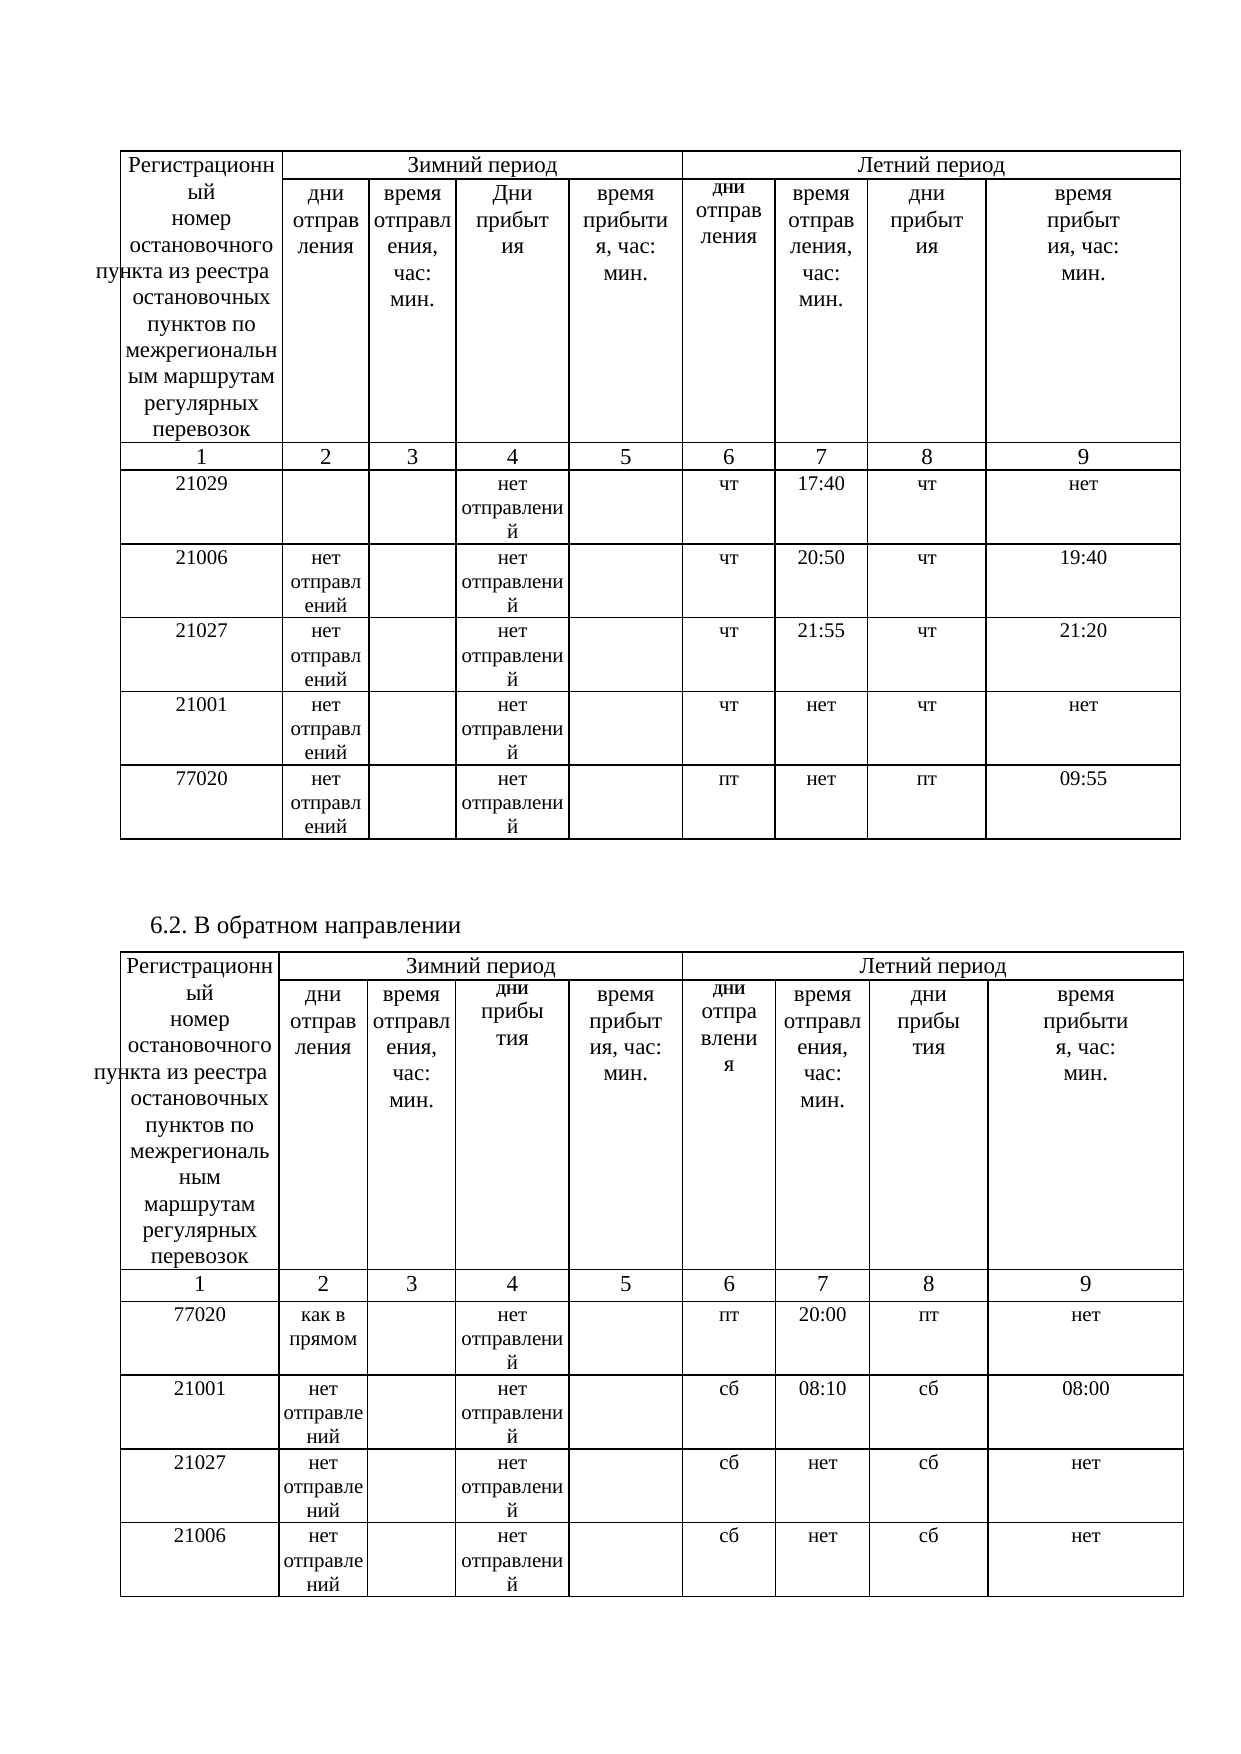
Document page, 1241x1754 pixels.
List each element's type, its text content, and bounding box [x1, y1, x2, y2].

table_cell 1 [121, 1270, 278, 1301]
table_cell нет [989, 1302, 1183, 1374]
table_cell 5 [570, 443, 682, 469]
table_header Зимний период [280, 953, 682, 979]
table_cell [570, 1302, 682, 1374]
table_cell 77020 [121, 766, 282, 838]
table_cell 21029 [121, 471, 282, 543]
table_cell [370, 471, 455, 543]
table_cell ДНИ отпра влени я [683, 981, 775, 1269]
table_cell сб [683, 1376, 775, 1448]
table_cell нет [776, 1450, 869, 1522]
table_cell чт [868, 692, 985, 764]
table_cell время прибыти я, час: мин. [570, 180, 682, 441]
table_cell нет отправлений [280, 1376, 367, 1448]
table_cell [370, 618, 455, 691]
table_cell 2 [280, 1270, 367, 1301]
table_cell 21027 [121, 618, 282, 691]
table_cell чт [868, 471, 985, 543]
table_cell 7 [776, 1270, 869, 1301]
table_cell 4 [456, 1270, 568, 1301]
table_cell 21027 [121, 1450, 278, 1522]
table_cell время отправл ения, час: мин. [776, 981, 869, 1269]
table_cell пт [868, 766, 985, 838]
table_cell нет отправлений [283, 618, 368, 691]
table_cell сб [870, 1376, 987, 1448]
table_cell дни отправ ления [283, 180, 368, 441]
table_cell нет отправлений [457, 471, 568, 543]
table_cell [570, 618, 682, 691]
table_cell 3 [368, 1270, 455, 1301]
table_cell время отправл ения, час: мин. [370, 180, 455, 441]
table_cell [570, 1523, 682, 1596]
table_cell нет отправлений [280, 1450, 367, 1522]
table_cell нет [987, 692, 1180, 764]
table_cell дни прибы тия [870, 981, 987, 1269]
table_cell как в прямом [280, 1302, 367, 1374]
table_header Летний период [683, 152, 1180, 178]
table_cell время отправл ения, час: мин. [368, 981, 455, 1269]
table_cell нет [776, 766, 867, 838]
table_cell [368, 1302, 455, 1374]
table_cell [570, 766, 682, 838]
table_cell [368, 1523, 455, 1596]
table_cell нет отправлений [456, 1302, 568, 1374]
table_cell дни отправ ления [280, 981, 367, 1269]
table_cell 21001 [121, 692, 282, 764]
table_cell чт [868, 545, 985, 617]
table_cell чт [683, 471, 774, 543]
table_cell 5 [570, 1270, 682, 1301]
table_cell 21:55 [776, 618, 867, 691]
table_cell чт [683, 692, 774, 764]
table_cell чт [868, 618, 985, 691]
table_cell сб [683, 1523, 775, 1596]
table_cell 21006 [121, 1523, 278, 1596]
table_header Регистрационный номер остановочного пункта из реестра остановочных пунктов по межрегиональным маршрутам регулярных перевозок [121, 152, 282, 441]
table_cell 6 [683, 443, 774, 469]
table_cell [570, 692, 682, 764]
table_cell нет отправлений [457, 766, 568, 838]
table_header Зимний период [283, 152, 682, 178]
table_cell 19:40 [987, 545, 1180, 617]
table_cell чт [683, 545, 774, 617]
table_header Регистрационный номер остановочного пункта из реестра остановочных пунктов по межрегиональным маршрутам регулярных перевозок [121, 953, 278, 1269]
table_cell 1 [121, 443, 282, 469]
table_cell 9 [989, 1270, 1183, 1301]
table_cell нет отправлений [457, 618, 568, 691]
table_cell нет [987, 471, 1180, 543]
table_cell 2 [283, 443, 368, 469]
table_cell [370, 766, 455, 838]
table_cell нет отправлений [283, 545, 368, 617]
table_cell 3 [370, 443, 455, 469]
table_cell чт [683, 618, 774, 691]
table_cell 17:40 [776, 471, 867, 543]
table_cell нет [776, 692, 867, 764]
table_cell ДНИ отправ ления [683, 180, 774, 441]
table_cell 6 [683, 1270, 775, 1301]
table_cell 8 [868, 443, 985, 469]
table_cell нет отправлений [457, 545, 568, 617]
table_cell 08:10 [776, 1376, 869, 1448]
table_cell время прибыти я, час: мин. [989, 981, 1183, 1269]
table_header Летний период [683, 953, 1183, 979]
table_cell 20:50 [776, 545, 867, 617]
table_cell сб [870, 1523, 987, 1596]
table_cell [368, 1376, 455, 1448]
table_cell сб [683, 1450, 775, 1522]
table_cell нет отправлений [283, 692, 368, 764]
table_cell 20:00 [776, 1302, 869, 1374]
table_cell нет отправлений [456, 1450, 568, 1522]
table_cell сб [870, 1450, 987, 1522]
table_cell 08:00 [989, 1376, 1183, 1448]
table_cell 21001 [121, 1376, 278, 1448]
table_cell время прибыт ия, час: мин. [570, 981, 682, 1269]
table_cell время прибыт ия, час: мин. [987, 180, 1180, 441]
table_cell 21006 [121, 545, 282, 617]
table_cell [570, 471, 682, 543]
table_cell дни прибыт ия [868, 180, 985, 441]
table_cell нет [989, 1523, 1183, 1596]
table_cell 77020 [121, 1302, 278, 1374]
table_cell 21:20 [987, 618, 1180, 691]
table_cell [370, 692, 455, 764]
table_cell Дни прибыт ия [457, 180, 568, 441]
table_cell [570, 1376, 682, 1448]
table_cell нет отправлений [457, 692, 568, 764]
table_cell [570, 545, 682, 617]
table_cell 09:55 [987, 766, 1180, 838]
table_cell 7 [776, 443, 867, 469]
table_cell [368, 1450, 455, 1522]
table_cell пт [683, 1302, 775, 1374]
table_cell нет отправлений [456, 1523, 568, 1596]
table_cell 8 [870, 1270, 987, 1301]
table_cell [570, 1450, 682, 1522]
table_cell нет отправлений [280, 1523, 367, 1596]
table_cell пт [683, 766, 774, 838]
table_cell пт [870, 1302, 987, 1374]
table_cell ДНИ прибы тия [456, 981, 568, 1269]
table_cell нет [776, 1523, 869, 1596]
table_cell нет отправлений [283, 766, 368, 838]
text 6.2. В обратном направлении [150, 910, 1090, 938]
table_cell нет отправлений [456, 1376, 568, 1448]
table_cell [283, 471, 368, 543]
table_cell 4 [457, 443, 568, 469]
table_cell нет [989, 1450, 1183, 1522]
table_cell время отправ ления, час: мин. [776, 180, 867, 441]
table_cell 9 [987, 443, 1180, 469]
table_cell [370, 545, 455, 617]
